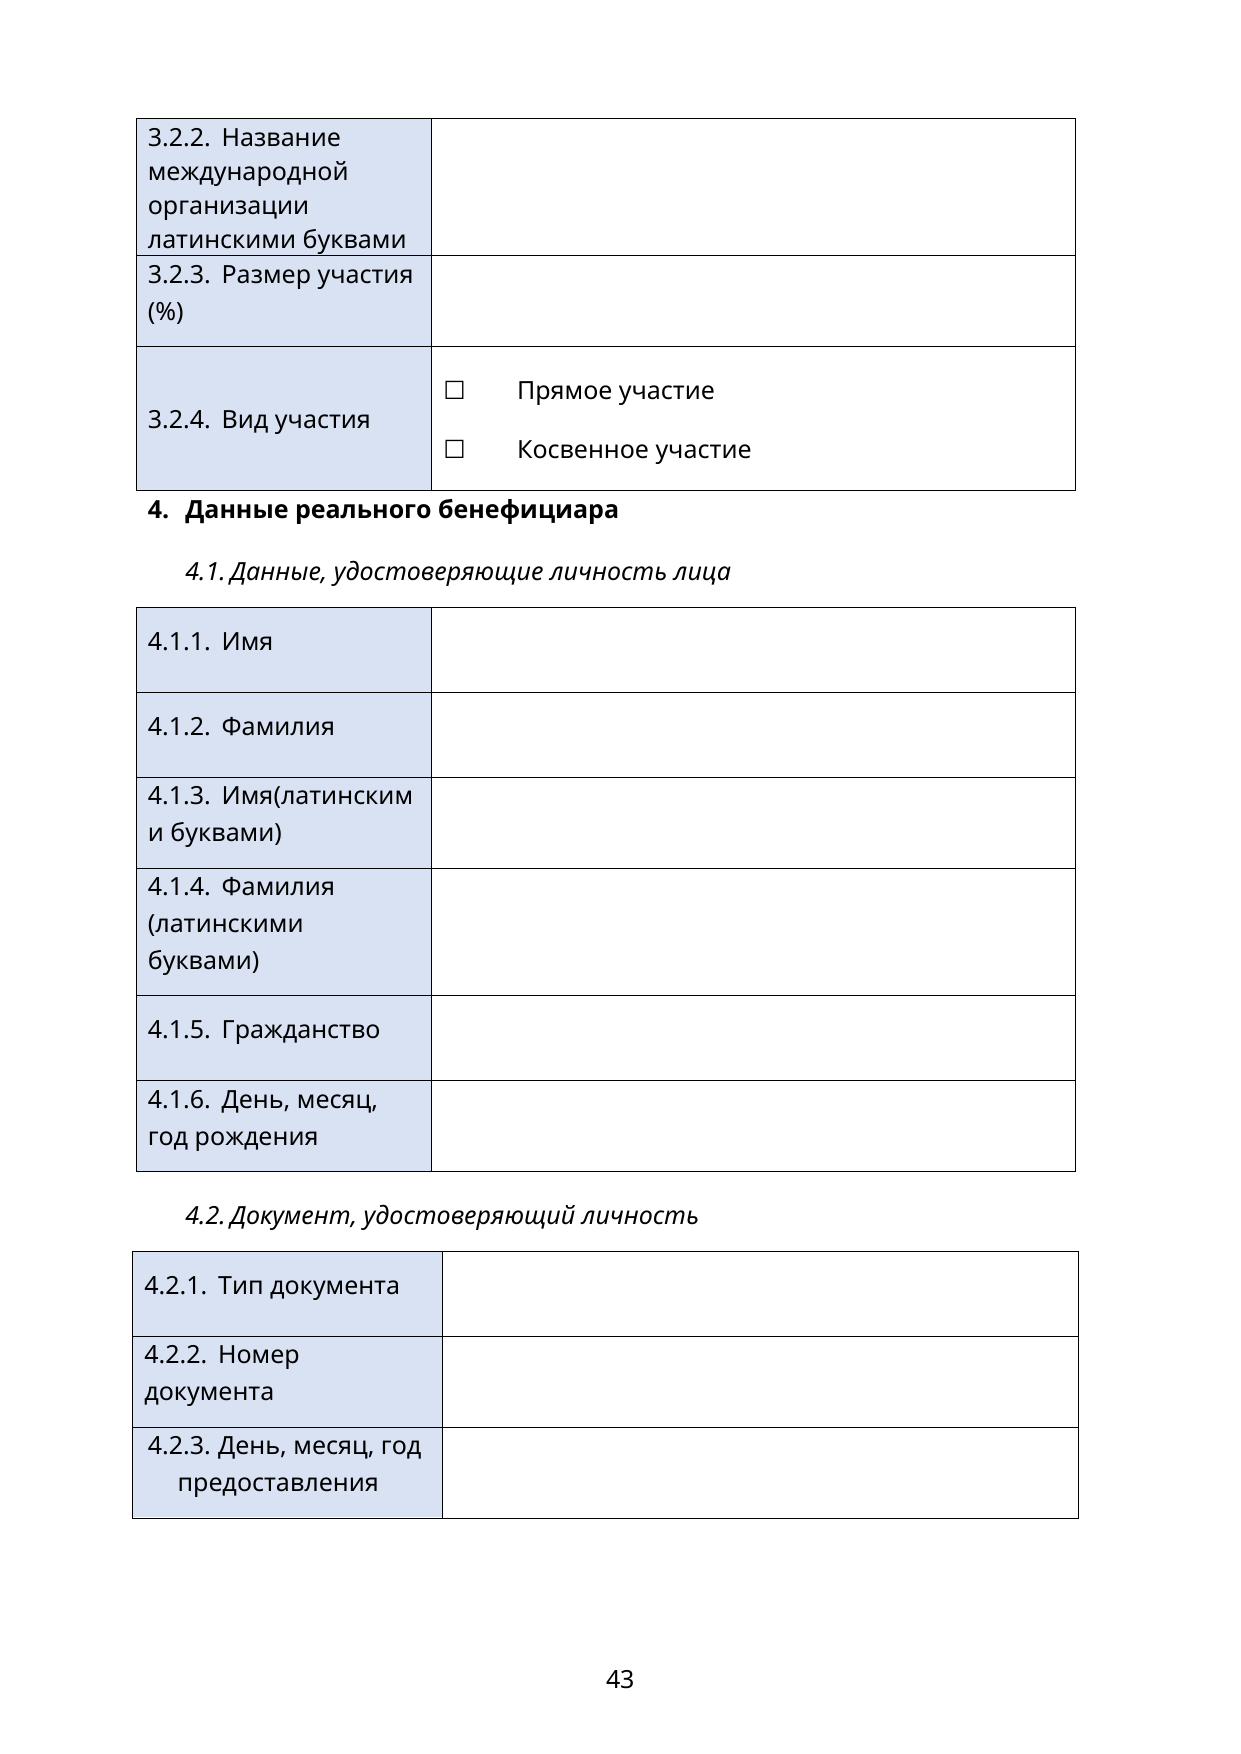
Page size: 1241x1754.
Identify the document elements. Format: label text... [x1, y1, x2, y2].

table_cell Имя(латинскими буквами) [137, 778, 431, 868]
table_cell День, месяц, год предоставления [133, 1428, 442, 1517]
table_cell [432, 256, 1075, 346]
table_cell [432, 693, 1075, 777]
table_cell Вид участия [137, 347, 431, 490]
table_header [443, 1252, 1078, 1336]
table_cell [432, 119, 1075, 255]
table_cell Название международной организации латинскими буквами [137, 119, 431, 255]
table_cell [432, 1081, 1075, 1171]
table_cell [432, 996, 1075, 1080]
table_cell [443, 1428, 1078, 1517]
table_cell Размер участия (%) [137, 256, 431, 346]
table_cell [432, 778, 1075, 868]
table_cell День, месяц, год рождения [137, 1081, 431, 1171]
table_cell Гражданство [137, 996, 431, 1080]
list Данные реального бенефициара [148, 491, 1092, 526]
table_cell Прямое участие Косвенное участие [432, 347, 1075, 490]
table_header [432, 608, 1075, 692]
table_header Тип документа [133, 1252, 442, 1336]
table_cell Номер документа [133, 1337, 442, 1427]
list Документ, удостоверяющий личность [185, 1197, 1092, 1231]
table_cell Фамилия [137, 693, 431, 777]
table_cell Фамилия (латинскими буквами) [137, 869, 431, 995]
table_cell [443, 1337, 1078, 1427]
table_cell [432, 869, 1075, 995]
table_header Имя [137, 608, 431, 692]
list Данные, удостоверяющие личность лица [185, 553, 1092, 587]
